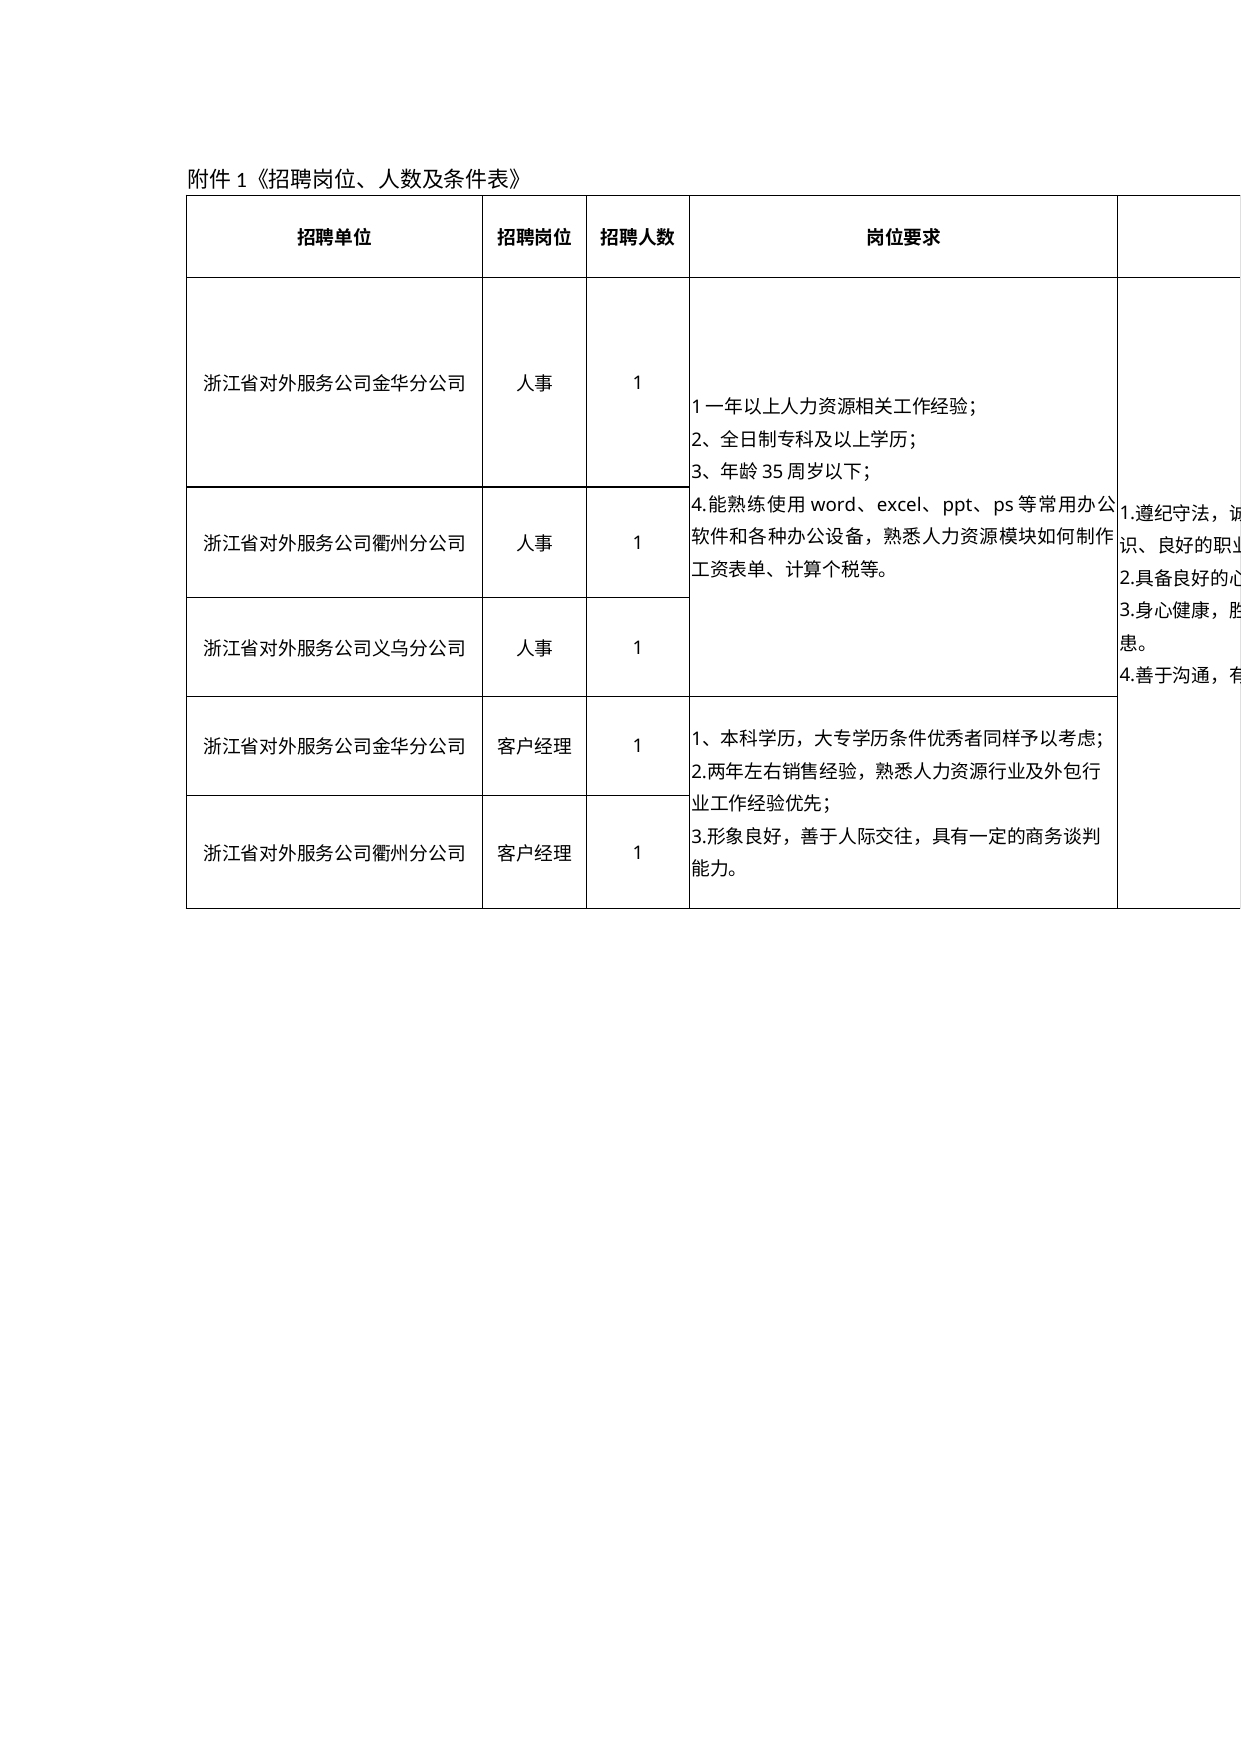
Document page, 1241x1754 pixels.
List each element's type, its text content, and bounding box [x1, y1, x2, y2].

table_cell 1一年以上人力资源相关工作经验； 2、全日制专科及以上学历； 3、年龄35周岁以下； 4.能熟练使用word、excel、ppt、ps等常用办公软件和各种办公设备，熟悉人力资源模块如何制作工资表单、计算个税等。 [690, 278, 1117, 696]
table_cell 浙江省对外服务公司义乌分公司 [187, 598, 482, 696]
table_cell 浙江省对外服务公司金华分公司 [187, 278, 482, 486]
table_header 其他条件 [1118, 196, 1240, 277]
table_cell 浙江省对外服务公司金华分公司 [187, 697, 482, 794]
table_cell 人事 [483, 598, 586, 696]
table_cell 客户经理 [483, 796, 586, 908]
table_cell 1 [587, 796, 689, 908]
table_cell 客户经理 [483, 697, 586, 794]
table_cell 1 [587, 488, 689, 597]
table_cell 1.遵纪守法，诚实守信，无不良记录，有较强的责任意识、良好的职业道德和团队精神。 2.具备良好的心理素质及业务学习能力。 3.身心健康，胜任招聘岗位工作要求，无不适应工作的疾患。 4.善于沟通，有一定的语言、文字表达和综合分析能力。 [1118, 278, 1240, 908]
table_cell 浙江省对外服务公司衢州分公司 [187, 488, 482, 597]
table_header 招聘人数 [587, 196, 689, 277]
table_cell 人事 [483, 278, 586, 486]
table_header 招聘单位 [187, 196, 482, 277]
table_header 岗位要求 [690, 196, 1117, 277]
table_cell 人事 [483, 488, 586, 597]
table_cell 1 [587, 598, 689, 696]
table_cell 1 [587, 278, 689, 486]
text 附件1《招聘岗位、人数及条件表》 [187, 162, 1053, 194]
table_cell 1、本科学历，大专学历条件优秀者同样予以考虑； 2.两年左右销售经验，熟悉人力资源行业及外包行业工作经验优先； 3.形象良好，善于人际交往，具有一定的商务谈判能力。 [690, 697, 1117, 908]
table_cell 1 [587, 697, 689, 794]
table_header 招聘岗位 [483, 196, 586, 277]
table_cell 浙江省对外服务公司衢州分公司 [187, 796, 482, 908]
